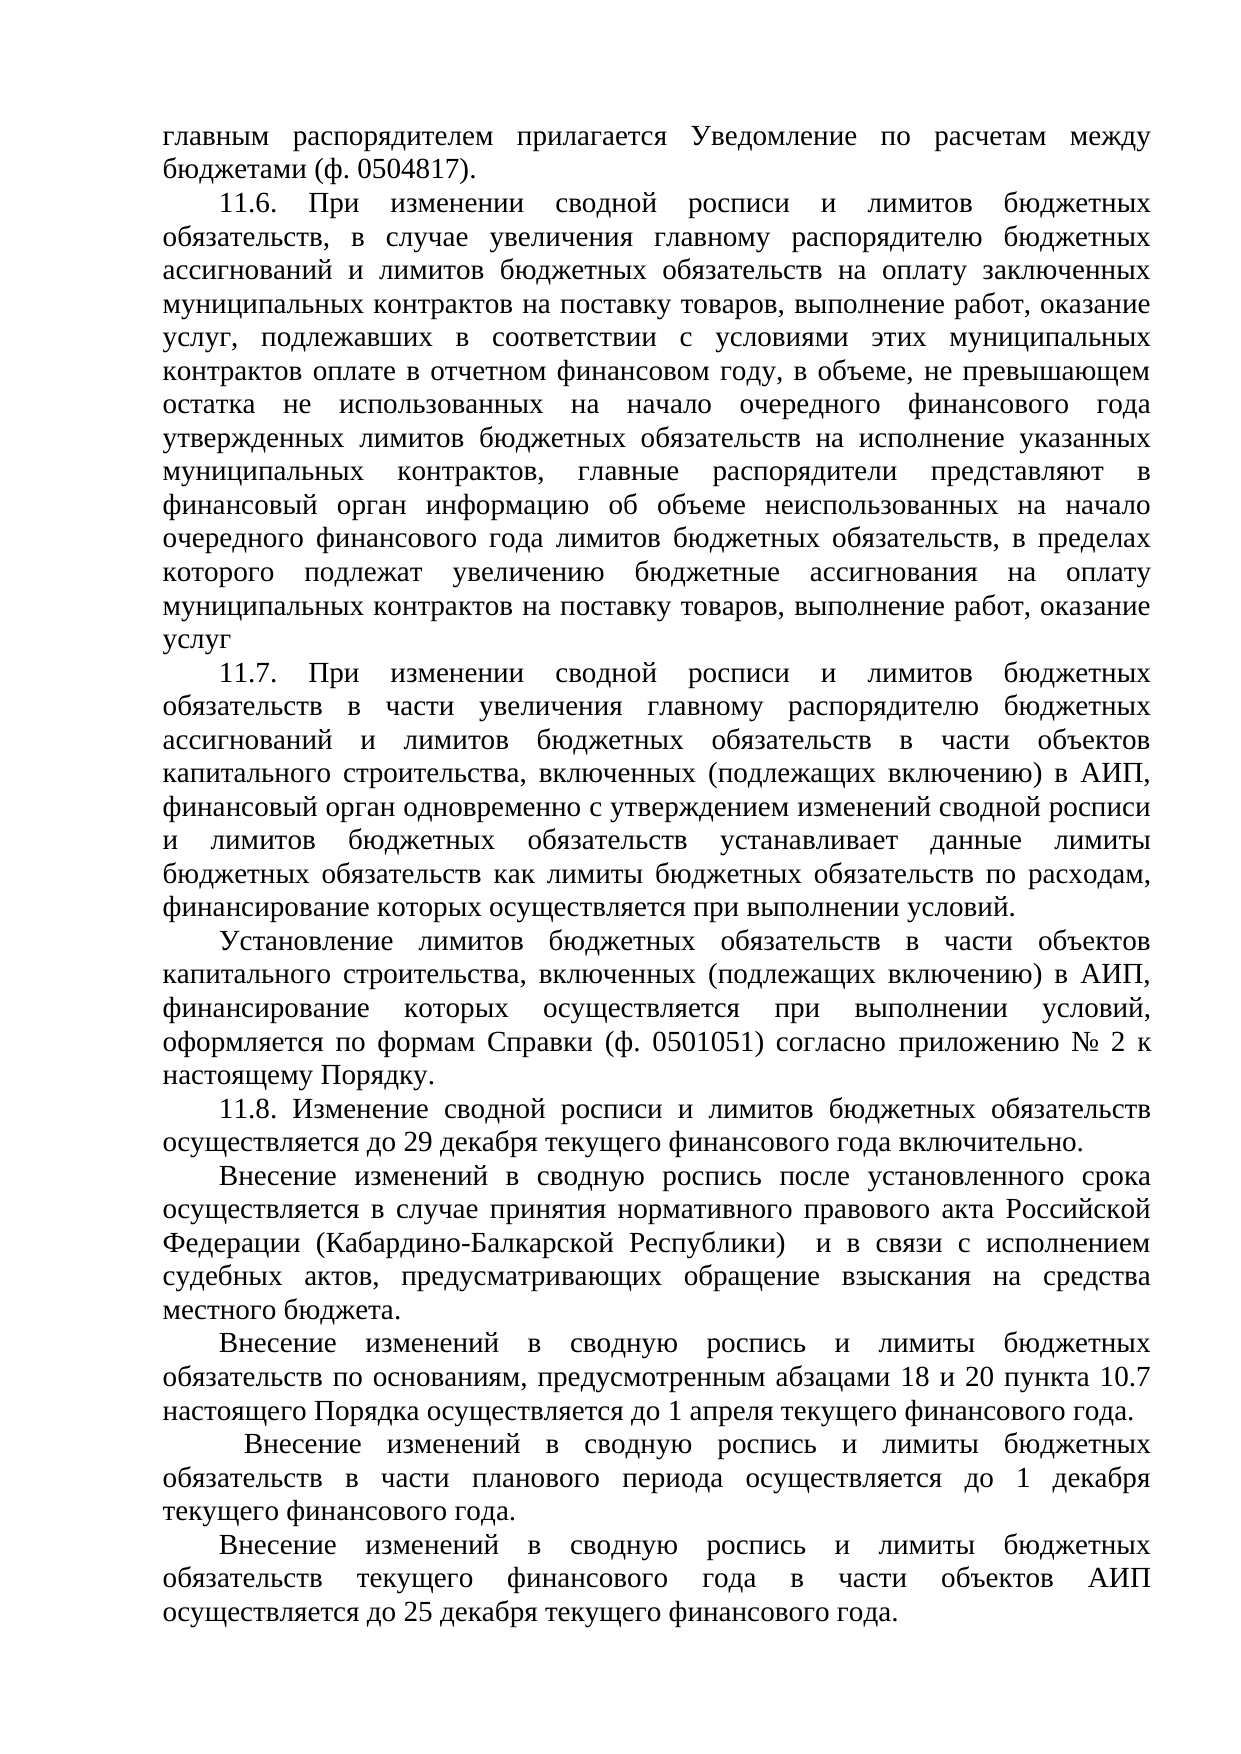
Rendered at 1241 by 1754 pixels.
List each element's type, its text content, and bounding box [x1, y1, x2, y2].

text Внесение изменений в сводную роспись и лимиты бюджетных обязательств в части планового периода осуществляется до 1 декабря текущего финансового года. [162, 1426, 1152, 1527]
text 11.6. При изменении сводной росписи и лимитов бюджетных обязательств, в случае увеличения главному распорядителю бюджетных ассигнований и лимитов бюджетных обязательств на оплату заключенных муниципальных контрактов на поставку товаров, выполнение работ, оказание услуг, подлежавших в соответствии с условиями этих муниципальных контрактов оплате в отчетном финансовом году, в объеме, не превышающем остатка не использованных на начало очередного финансового года утвержденных лимитов бюджетных обязательств на исполнение указанных муниципальных контрактов, главные распорядители представляют в финансовый орган информацию об объеме неиспользованных на начало очередного финансового года лимитов бюджетных обязательств, в пределах которого подлежат увеличению бюджетные ассигнования на оплату муниципальных контрактов на поставку товаров, выполнение работ, оказание услуг [162, 185, 1152, 655]
text Внесение изменений в сводную роспись после установленного срока осуществляется в случае принятия нормативного правового акта Российской Федерации (Кабардино-Балкарской Республики) и в связи с исполнением судебных актов, предусматривающих обращение взыскания на средства местного бюджета. [162, 1158, 1152, 1326]
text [162, 118, 1152, 185]
text Внесение изменений в сводную роспись и лимиты бюджетных обязательств текущего финансового года в части объектов АИП осуществляется до 25 декабря текущего финансового года. [162, 1527, 1152, 1627]
text 11.7. При изменении сводной росписи и лимитов бюджетных обязательств в части увеличения главному распорядителю бюджетных ассигнований и лимитов бюджетных обязательств в части объектов капитального строительства, включенных (подлежащих включению) в АИП, финансовый орган одновременно с утверждением изменений сводной росписи и лимитов бюджетных обязательств устанавливает данные лимиты бюджетных обязательств как лимиты бюджетных обязательств по расходам, финансирование которых осуществляется при выполнении условий. [162, 655, 1152, 923]
text Внесение изменений в сводную роспись и лимиты бюджетных обязательств по основаниям, предусмотренным абзацами 18 и 20 пункта 10.7 настоящего Порядка осуществляется до 1 апреля текущего финансового года. [162, 1326, 1152, 1426]
text 11.8. Изменение сводной росписи и лимитов бюджетных обязательств осуществляется до 29 декабря текущего финансового года включительно. [162, 1091, 1152, 1158]
text Установление лимитов бюджетных обязательств в части объектов капитального строительства, включенных (подлежащих включению) в АИП, финансирование которых осуществляется при выполнении условий, оформляется по формам Справки (ф. 0501051) согласно приложению № 2 к настоящему Порядку. [162, 923, 1152, 1091]
